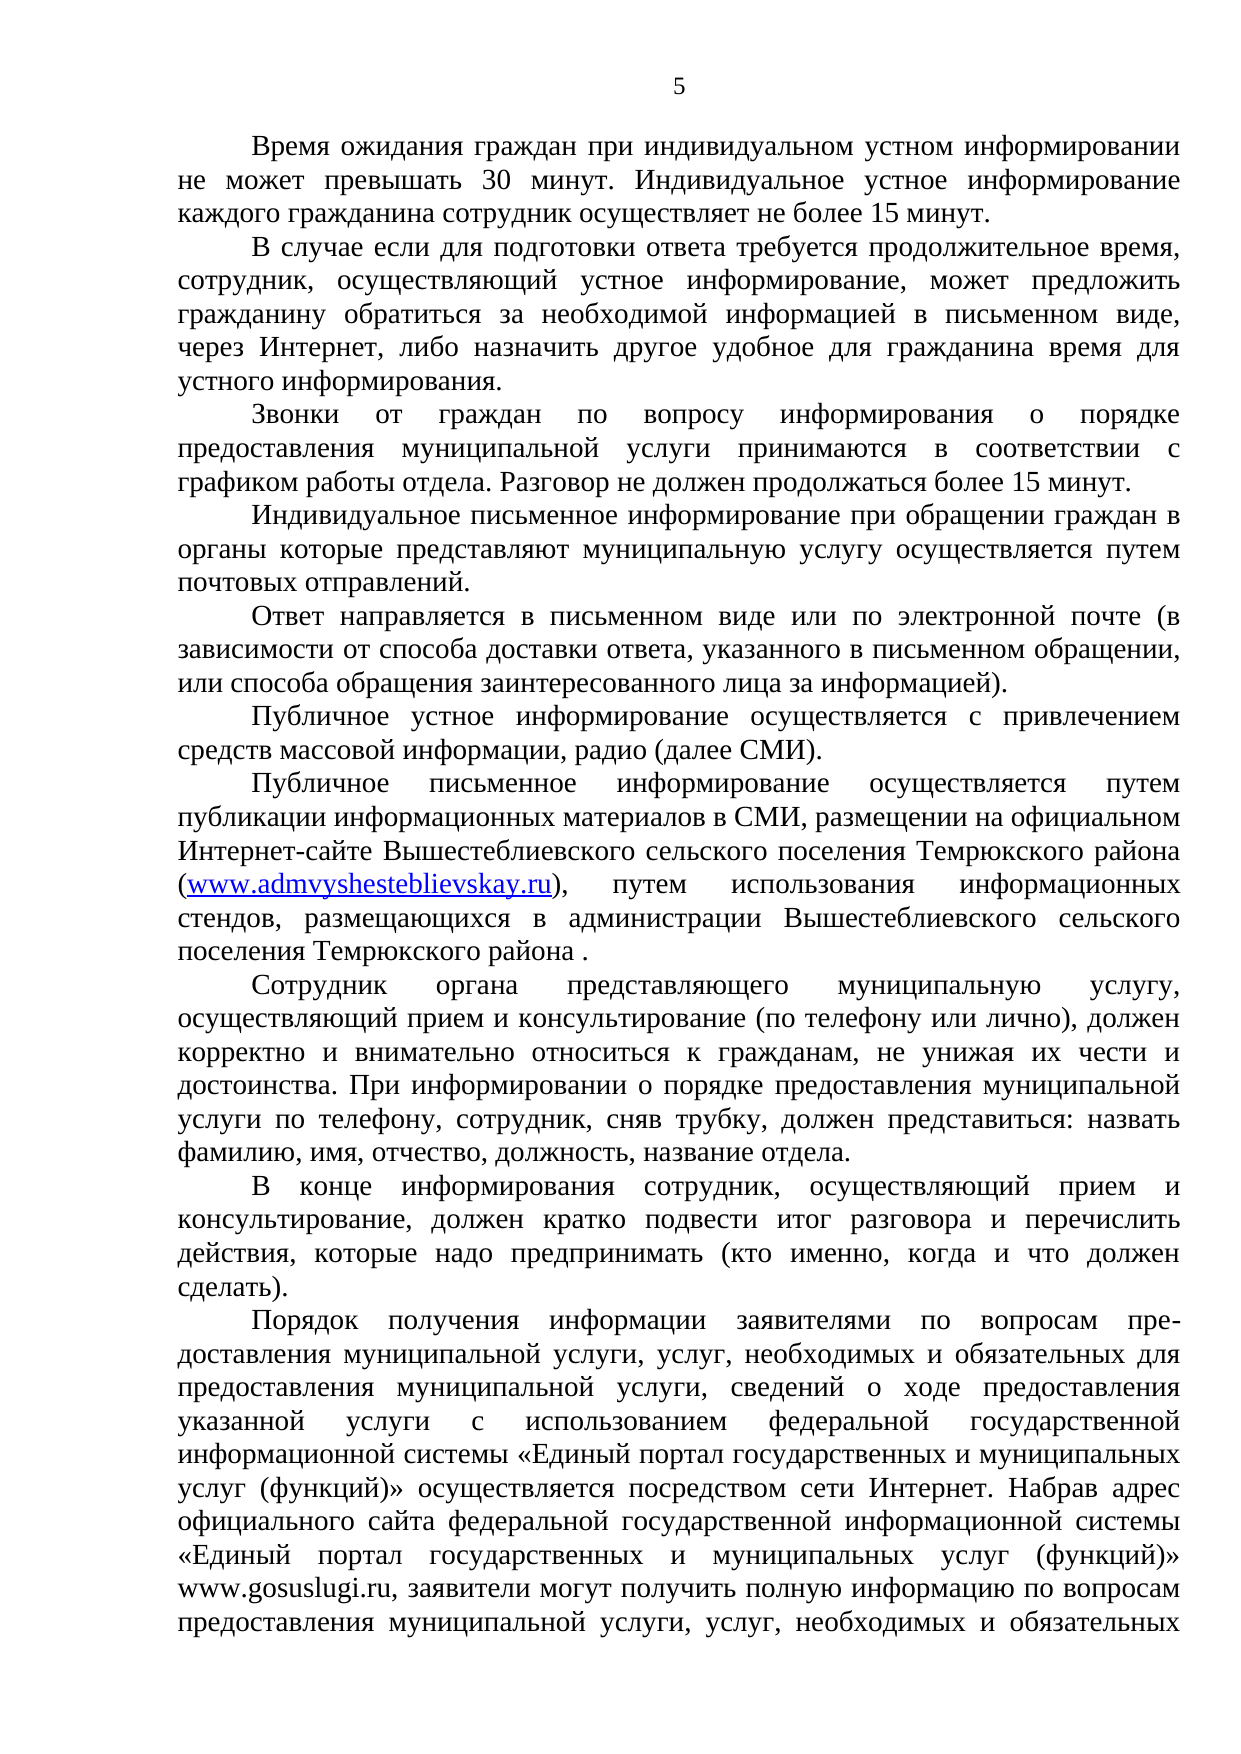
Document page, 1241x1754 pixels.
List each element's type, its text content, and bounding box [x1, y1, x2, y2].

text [177, 1302, 1181, 1638]
text В конце информирования сотрудник, осуществляющий прием и консультирование, должен кратко подвести итог разговора и перечислить действия, которые надо предпринимать (кто именно, когда и что должен сделать). [177, 1168, 1181, 1302]
text Звонки от граждан по вопросу информирования о порядке предоставления муниципальной услуги принимаются в соответствии с графиком работы отдела. Разговор не должен продолжаться более 15 минут. [177, 397, 1181, 497]
text Сотрудник органа представляющего муниципальную услугу, осуществляющий прием и консультирование (по телефону или лично), должен корректно и внимательно относиться к гражданам, не унижая их чести и достоинства. При информировании о порядке предоставления муниципальной услуги по телефону, сотрудник, сняв трубку, должен представиться: назвать фамилию, имя, отчество, должность, название отдела. [177, 967, 1181, 1168]
text Время ожидания граждан при индивидуальном устном информировании не может превышать 30 минут. Индивидуальное устное информирование каждого гражданина сотрудник осуществляет не более 15 минут. [177, 128, 1181, 229]
text Ответ направляется в письменном виде или по электронной почте (в зависимости от способа доставки ответа, указанного в письменном обращении, или способа обращения заинтересованного лица за информацией). [177, 598, 1181, 698]
text В случае если для подготовки ответа требуется продолжительное время, сотрудник, осуществляющий устное информирование, может предложить гражданину обратиться за необходимой информацией в письменном виде, через Интернет, либо назначить другое удобное для гражданина время для устного информирования. [177, 229, 1181, 397]
text Публичное письменное информирование осуществляется путем публикации информационных материалов в СМИ, размещении на официальном Интернет-сайте Вышестеблиевского сельского поселения Темрюкского района (www.admvyshesteblievskay.ru), путем использования информационных стендов, размещающихся в администрации Вышестеблиевского сельского поселения Темрюкского района . [177, 766, 1181, 967]
text Индивидуальное письменное информирование при обращении граждан в органы которые представляют муниципальную услугу осуществляется путем почтовых отправлений. [177, 497, 1181, 598]
text Публичное устное информирование осуществляется с привлечением средств массовой информации, радио (далее СМИ). [177, 698, 1181, 766]
